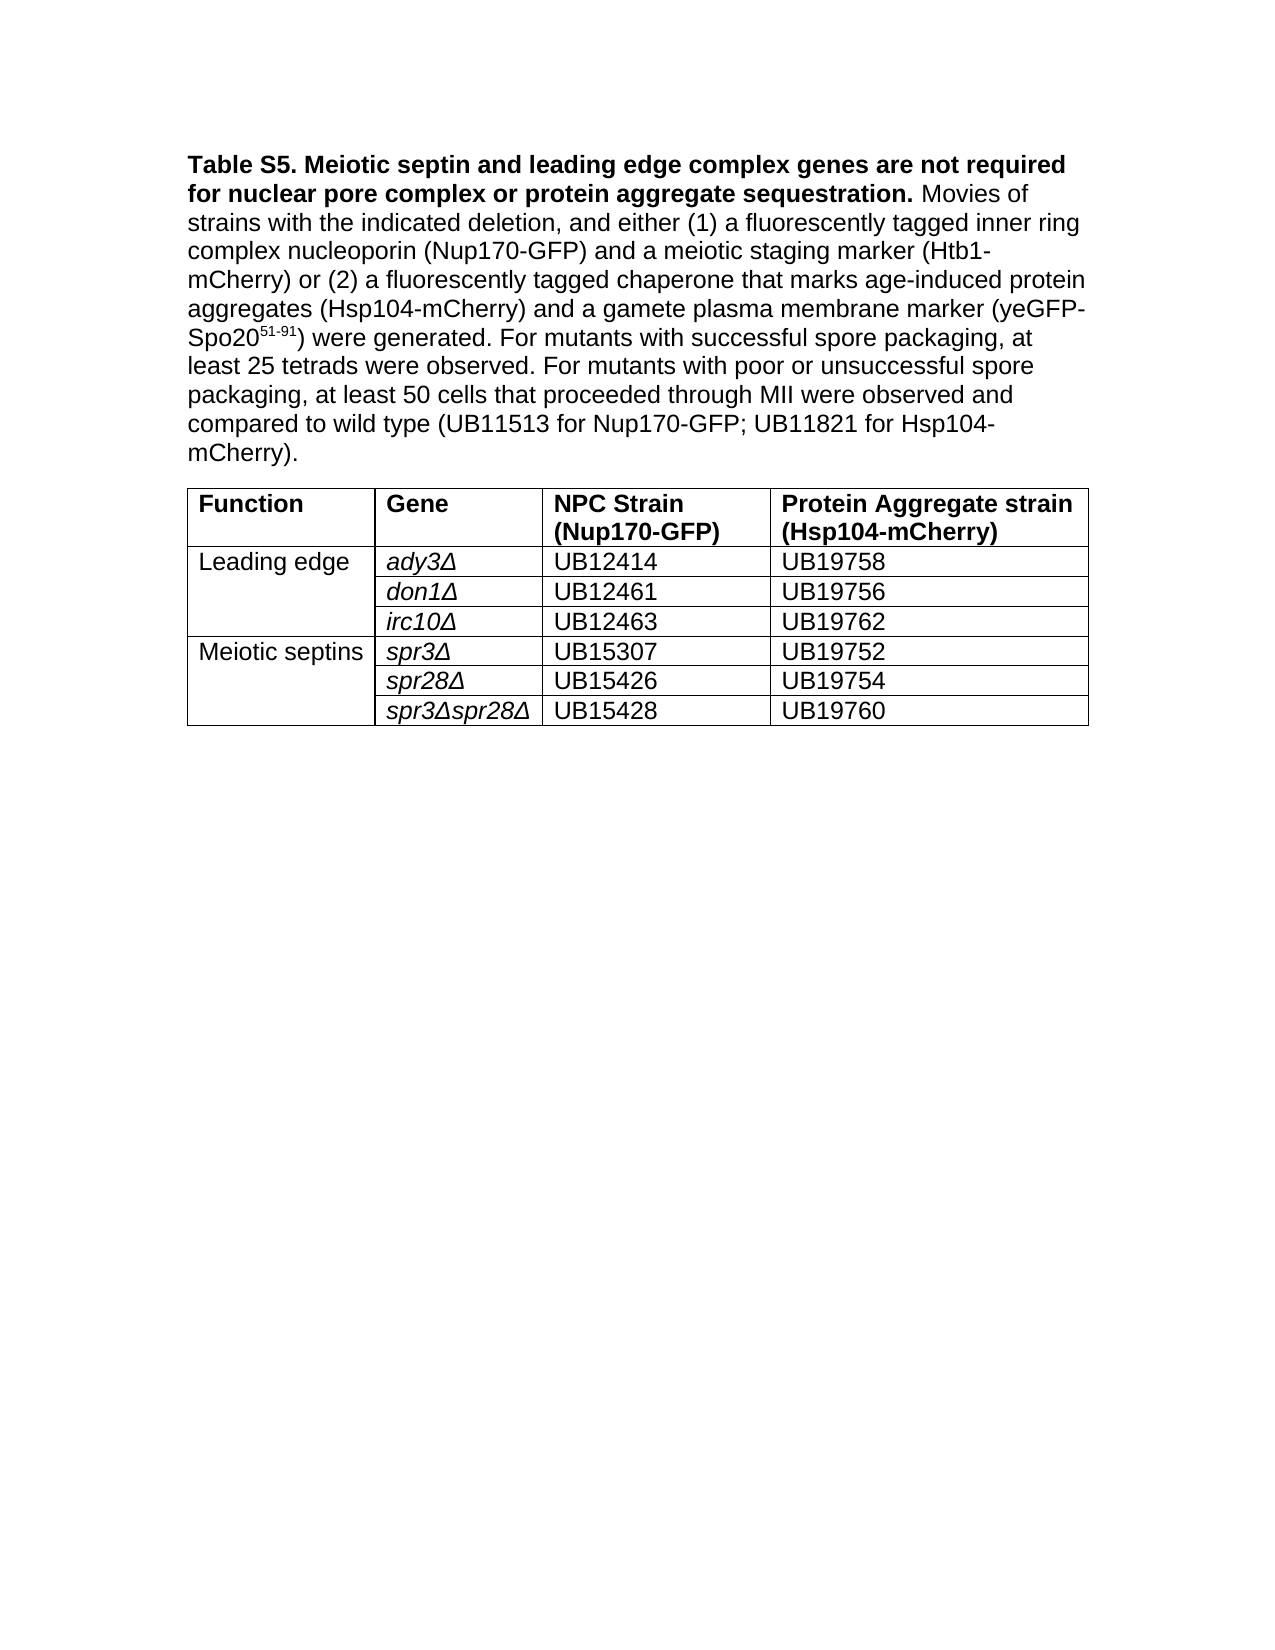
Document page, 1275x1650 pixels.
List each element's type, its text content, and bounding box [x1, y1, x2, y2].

table_cell don1Δ [376, 577, 542, 606]
table_cell spr28Δ [376, 666, 542, 695]
table_cell UB19756 [771, 577, 1088, 606]
table_cell spr3Δspr28Δ [376, 696, 542, 725]
table_header NPC Strain (Nup170-GFP) [543, 489, 770, 546]
table_header Protein Aggregate strain (Hsp104-mCherry) [771, 489, 1088, 546]
table_cell UB15307 [543, 637, 770, 665]
table_cell Meiotic septins [188, 637, 374, 725]
table_cell irc10Δ [376, 607, 542, 636]
table_cell UB12463 [543, 607, 770, 636]
table_cell UB19762 [771, 607, 1088, 636]
table_cell spr3Δ [376, 637, 542, 665]
table_cell UB15426 [543, 666, 770, 695]
table_cell UB19760 [771, 696, 1088, 725]
table_cell UB19754 [771, 666, 1088, 695]
table_cell Leading edge [188, 547, 374, 636]
table_cell UB19752 [771, 637, 1088, 665]
text Table S5. Meiotic septin and leading edge complex genes are not required for nuclear pore complex or protein aggregate sequestration. Movies of strains with the indicated deletion, and either (1) a fluorescently tagged inner ring complex nucleoporin (Nup170-GFP) and a meiotic staging marker (Htb1-mCherry) or (2) a fluorescently tagged chaperone that marks age-induced protein aggregates (Hsp104-mCherry) and a gamete plasma membrane marker (yeGFP-Spo2051-91) were generated. For mutants with successful spore packaging, at least 25 tetrads were observed. For mutants with poor or unsuccessful spore packaging, at least 50 cells that proceeded through MII were observed and compared to wild type (UB11513 for Nup170-GFP; UB11821 for Hsp104-mCherry). [187, 150, 1087, 466]
table_cell UB19758 [771, 547, 1088, 576]
table_cell UB12461 [543, 577, 770, 606]
table_cell UB15428 [543, 696, 770, 725]
table_header Gene [376, 489, 542, 546]
table_cell UB12414 [543, 547, 770, 576]
table_header Function [188, 489, 374, 546]
table_cell ady3Δ [376, 547, 542, 576]
